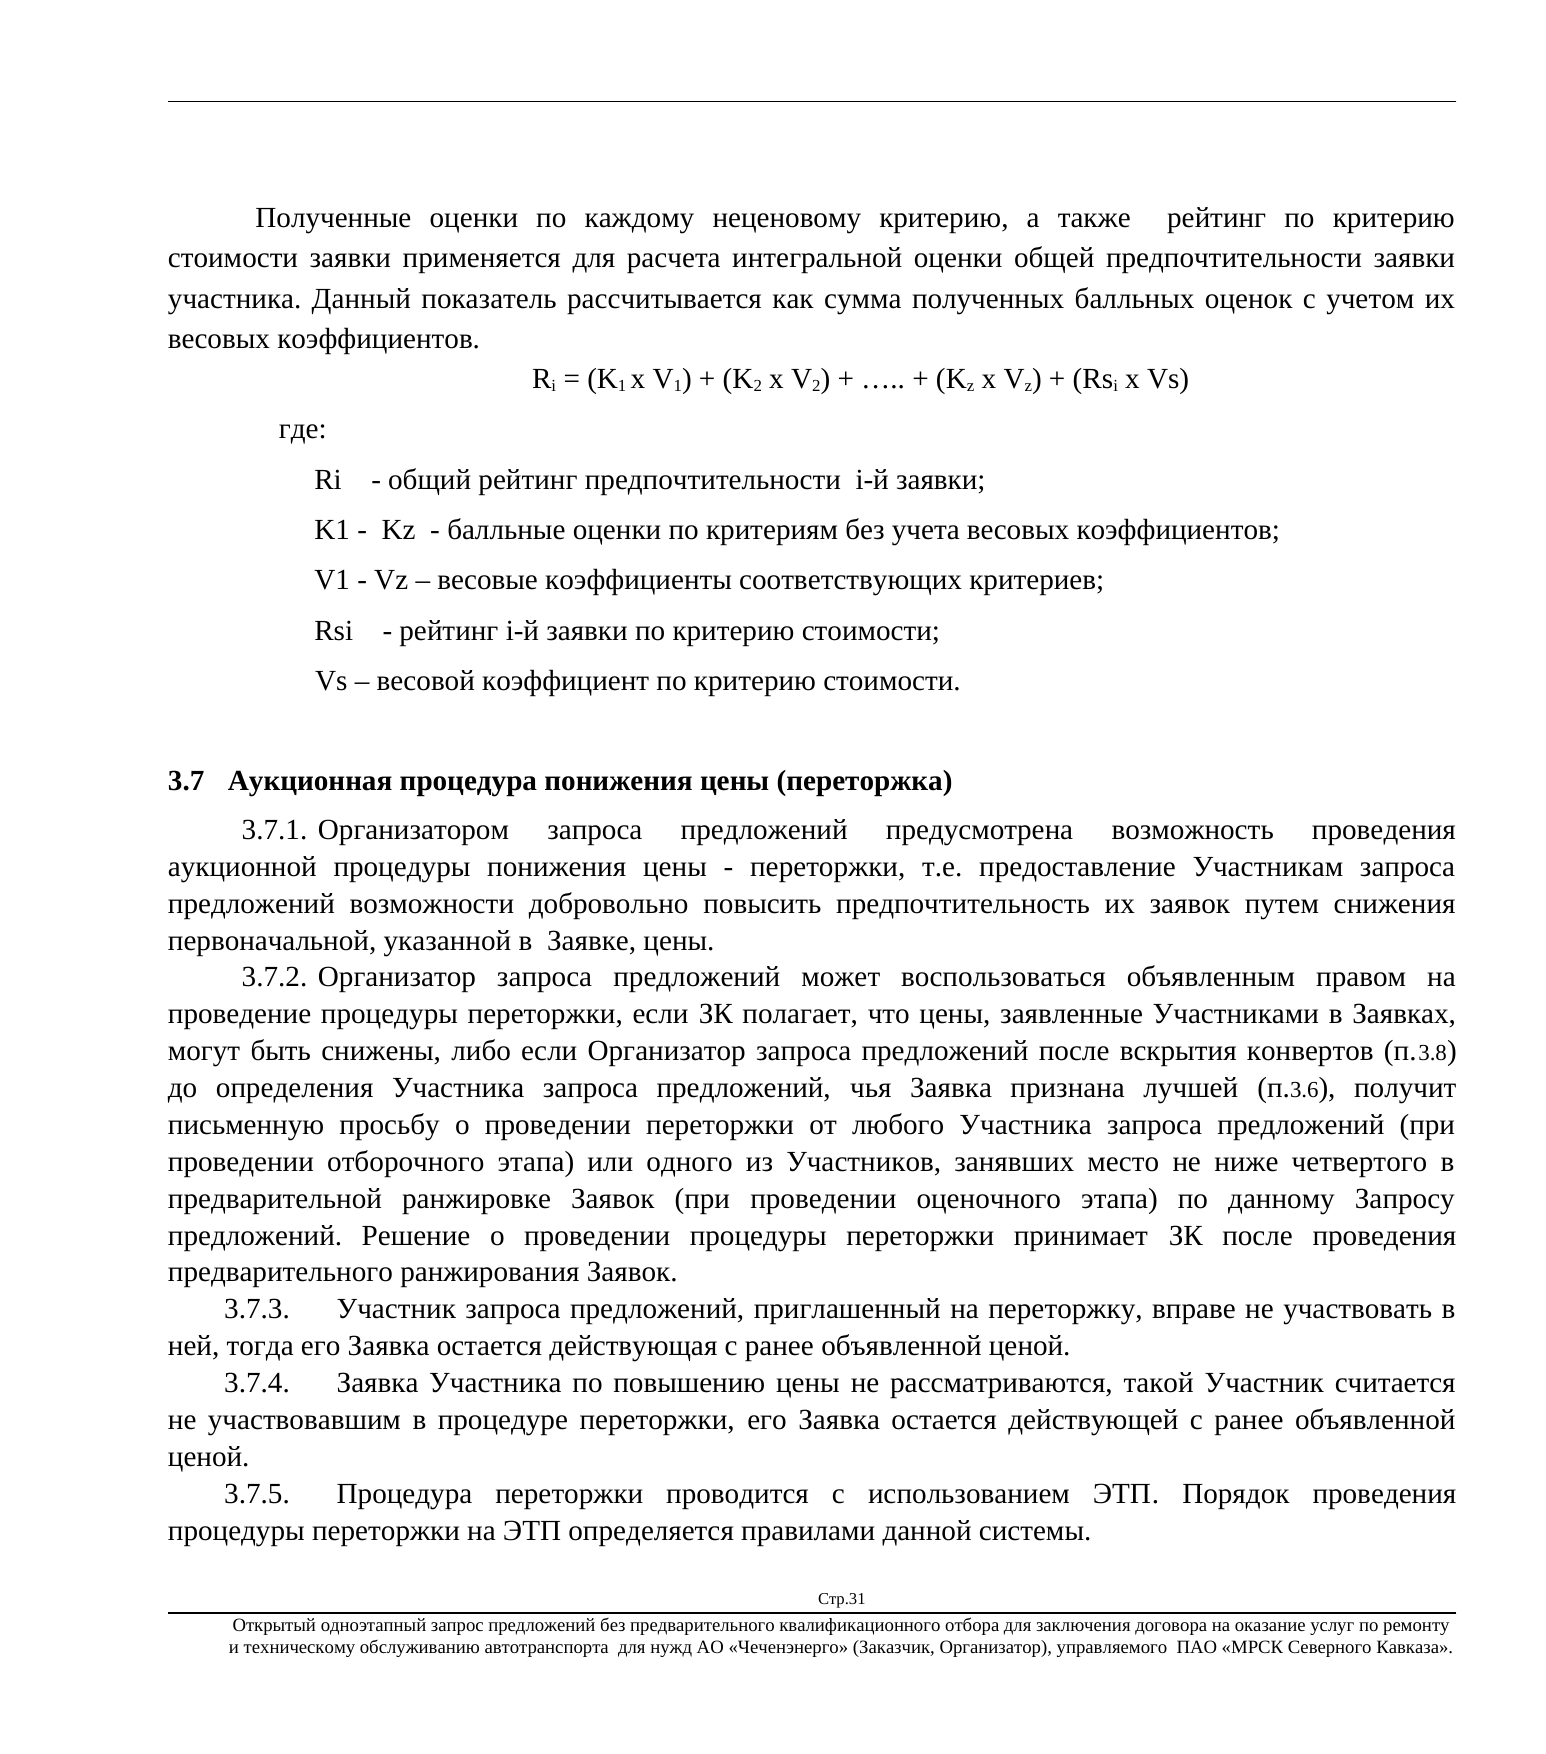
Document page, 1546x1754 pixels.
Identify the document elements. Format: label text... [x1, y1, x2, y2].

text Ri = (K1 x V1) + (K2 x V2) + ….. + (Kz x Vz) + (Rsi x Vs) [205, 361, 1456, 395]
text Rsi - рейтинг i-й заявки по критерию стоимости; [255, 613, 1456, 646]
list Организатор запроса предложений может воспользоваться объявленным правом на проведение процедуры переторжки, если ЗК полагает, что цены, заявленные Участниками в Заявках, могут быть снижены, либо если Организатор запроса предложений после вскрытия конвертов (п.3.8) до определения Участника запроса предложений, чья Заявка признана лучшей (п.3.6), получит письменную просьбу о проведении переторжки от любого Участника запроса предложений (при проведении отборочного этапа) или одного из Участников, занявших место не ниже четвертого в предварительной ранжировке Заявок (при проведении оценочного этапа) по данному Запросу предложений. Решение о проведении процедуры переторжки принимает ЗК после проведения предварительного ранжирования Заявок. [168, 959, 1456, 1288]
list Процедура переторжки проводится с использованием ЭТП. Порядок проведения процедуры переторжки на ЭТП определяется правилами данной системы. [168, 1476, 1456, 1546]
text V1 - Vz – весовые коэффициенты соответствующих критериев; [255, 562, 1456, 596]
text K1 - Kz - балльные оценки по критериям без учета весовых коэффициентов; [255, 512, 1456, 546]
subtitle Аукционная процедура понижения цены (переторжка) [168, 763, 1456, 796]
list Заявка Участника по повышению цены не рассматриваются, такой Участник считается не участвовавшим в процедуре переторжки, его Заявка остается действующей с ранее объявленной ценой. [168, 1365, 1456, 1472]
list Полученные оценки по каждому неценовому критерию, а также рейтинг по критерию стоимости заявки применяется для расчета интегральной оценки общей предпочтительности заявки участника. Данный показатель рассчитывается как сумма полученных балльных оценок с учетом их весовых коэффициентов. [168, 200, 1456, 354]
text где: [205, 411, 1456, 445]
list Vs – весовой коэффициент по критерию стоимости. [224, 663, 1456, 697]
list Организатором запроса предложений предусмотрена возможность проведения аукционной процедуры понижения цены - переторжки, т.е. предоставление Участникам запроса предложений возможности добровольно повысить предпочтительность их заявок путем снижения первоначальной, указанной в Заявке, цены. [168, 812, 1456, 956]
list Участник запроса предложений, приглашенный на переторжку, вправе не участвовать в ней, тогда его Заявка остается действующая с ранее объявленной ценой. [168, 1291, 1456, 1362]
text Ri - общий рейтинг предпочтительности i-й заявки; [255, 462, 1456, 495]
